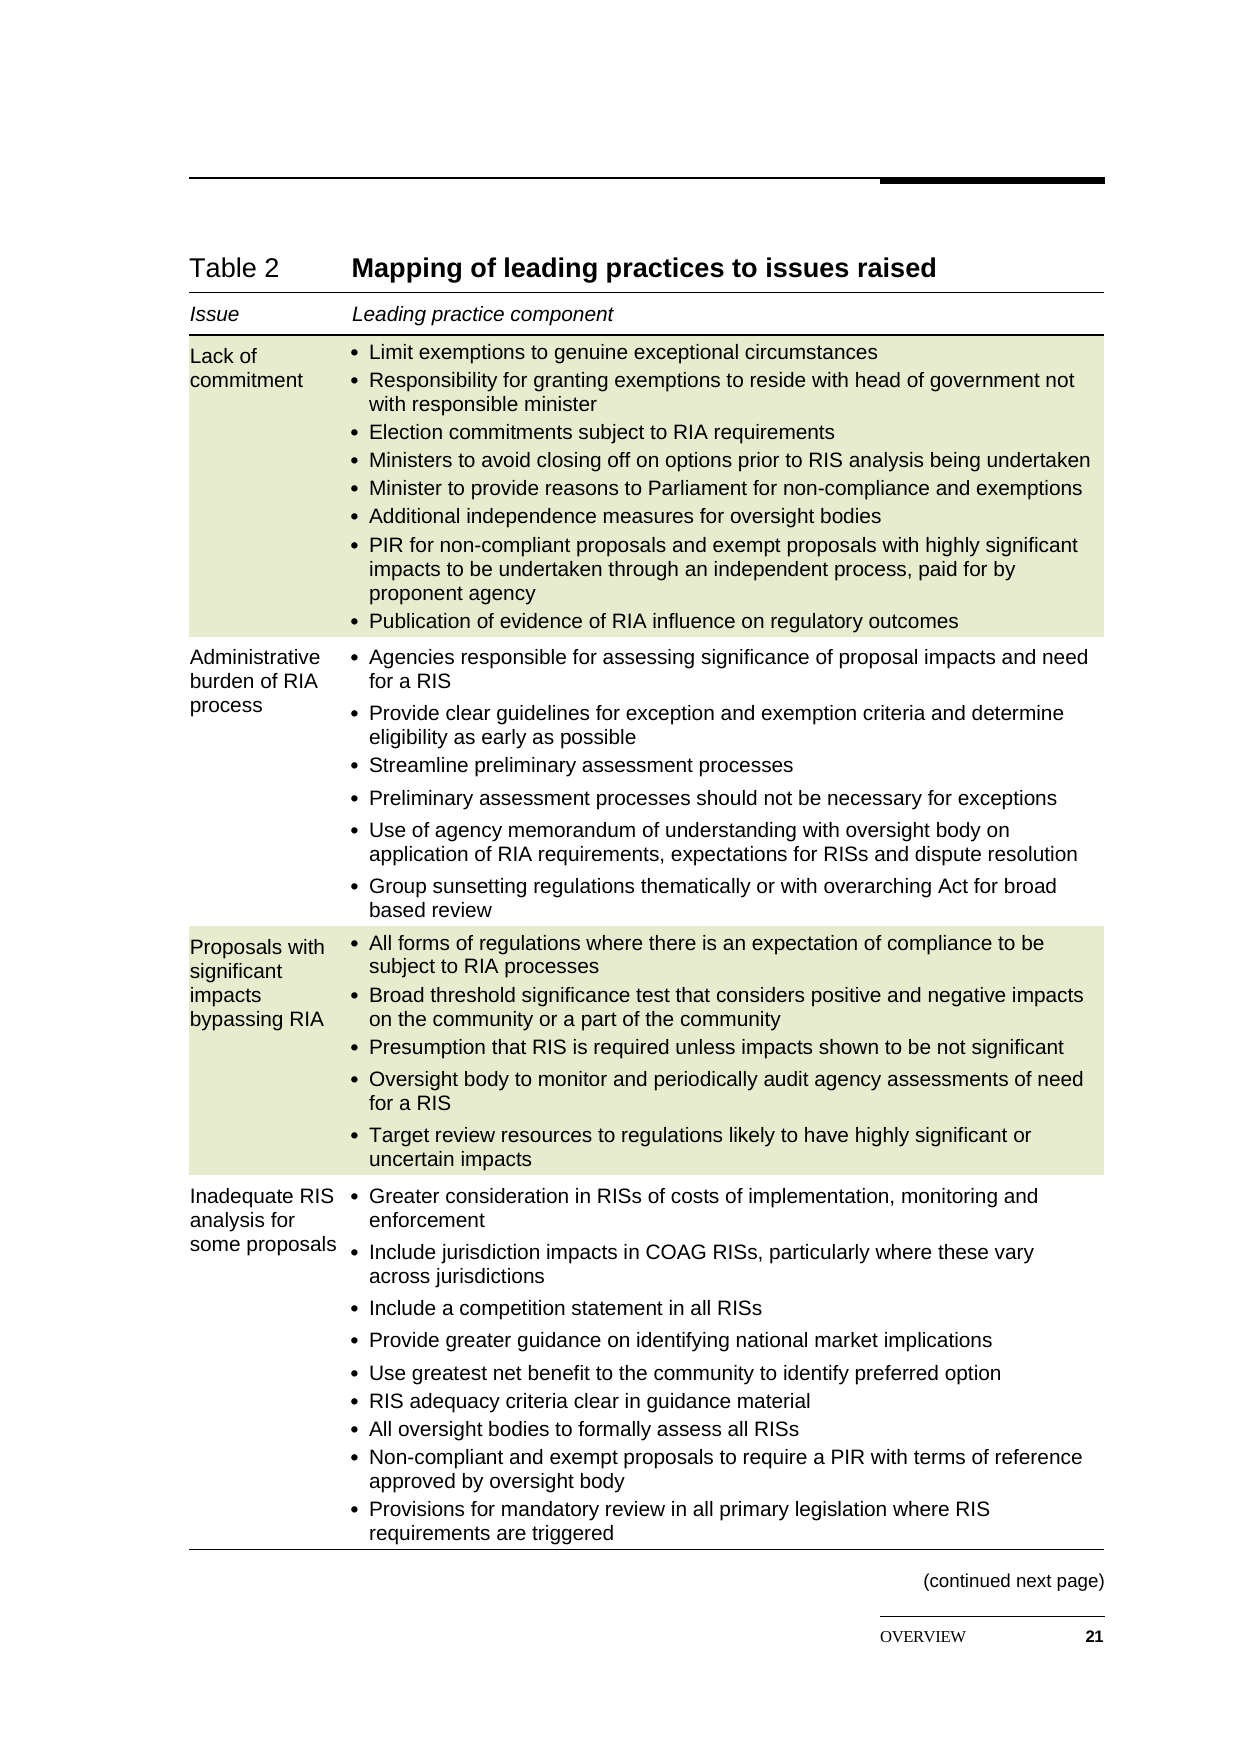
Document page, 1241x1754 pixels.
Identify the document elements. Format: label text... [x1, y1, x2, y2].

table_header Leading practice component [351, 293, 1104, 334]
table_cell Inadequate RIS analysis for some proposals [189, 1175, 351, 1549]
table_cell Greater consideration in RISs of costs of implementation, monitoring and enforcement Include jurisdiction impacts in COAG RISs, particularly where these vary across jurisdictions Include a competition statement in all RISs Provide greater guidance on identifying national market implications Use greatest net benefit to the community to identify preferred option RIS adequacy criteria clear in guidance material All oversight bodies to formally assess all RISs Non-compliant and exempt proposals to require a PIR with terms of reference approved by oversight body Provisions for mandatory review in all primary legislation where RIS requirements are triggered [351, 1175, 1104, 1549]
table_cell Agencies responsible for assessing significance of proposal impacts and need for a RIS Provide clear guidelines for exception and exemption criteria and determine eligibility as early as possible Streamline preliminary assessment processes Preliminary assessment processes should not be necessary for exceptions Use of agency memorandum of understanding with oversight body on application of RIA requirements, expectations for RISs and dispute resolution Group sunsetting regulations thematically or with overarching Act for broad based review [351, 637, 1104, 926]
table_cell All forms of regulations where there is an expectation of compliance to be subject to RIA processes Broad threshold significance test that considers positive and negative impacts on the community or a part of the community Presumption that RIS is required unless impacts shown to be not significant Oversight body to monitor and periodically audit agency assessments of need for a RIS Target review resources to regulations likely to have highly significant or uncertain impacts [351, 926, 1104, 1175]
table_cell Limit exemptions to genuine exceptional circumstances Responsibility for granting exemptions to reside with head of government not with responsible minister Election commitments subject to RIA requirements Ministers to avoid closing off on options prior to RIS analysis being undertaken Minister to provide reasons to Parliament for non-compliance and exemptions Additional independence measures for oversight bodies PIR for non-compliant proposals and exempt proposals with highly significant impacts to be undertaken through an independent process, paid for by proponent agency Publication of evidence of RIA influence on regulatory outcomes [351, 336, 1104, 637]
title Table 2 Mapping of leading practices to issues raised [189, 254, 1104, 283]
table_cell Lack of commitment [189, 336, 351, 637]
table_cell Proposals with significant impacts bypassing RIA [189, 926, 351, 1175]
table_header Issue [189, 293, 351, 334]
text (continued next page) [189, 1569, 1104, 1592]
table_cell Administrative burden of RIA process [189, 637, 351, 926]
